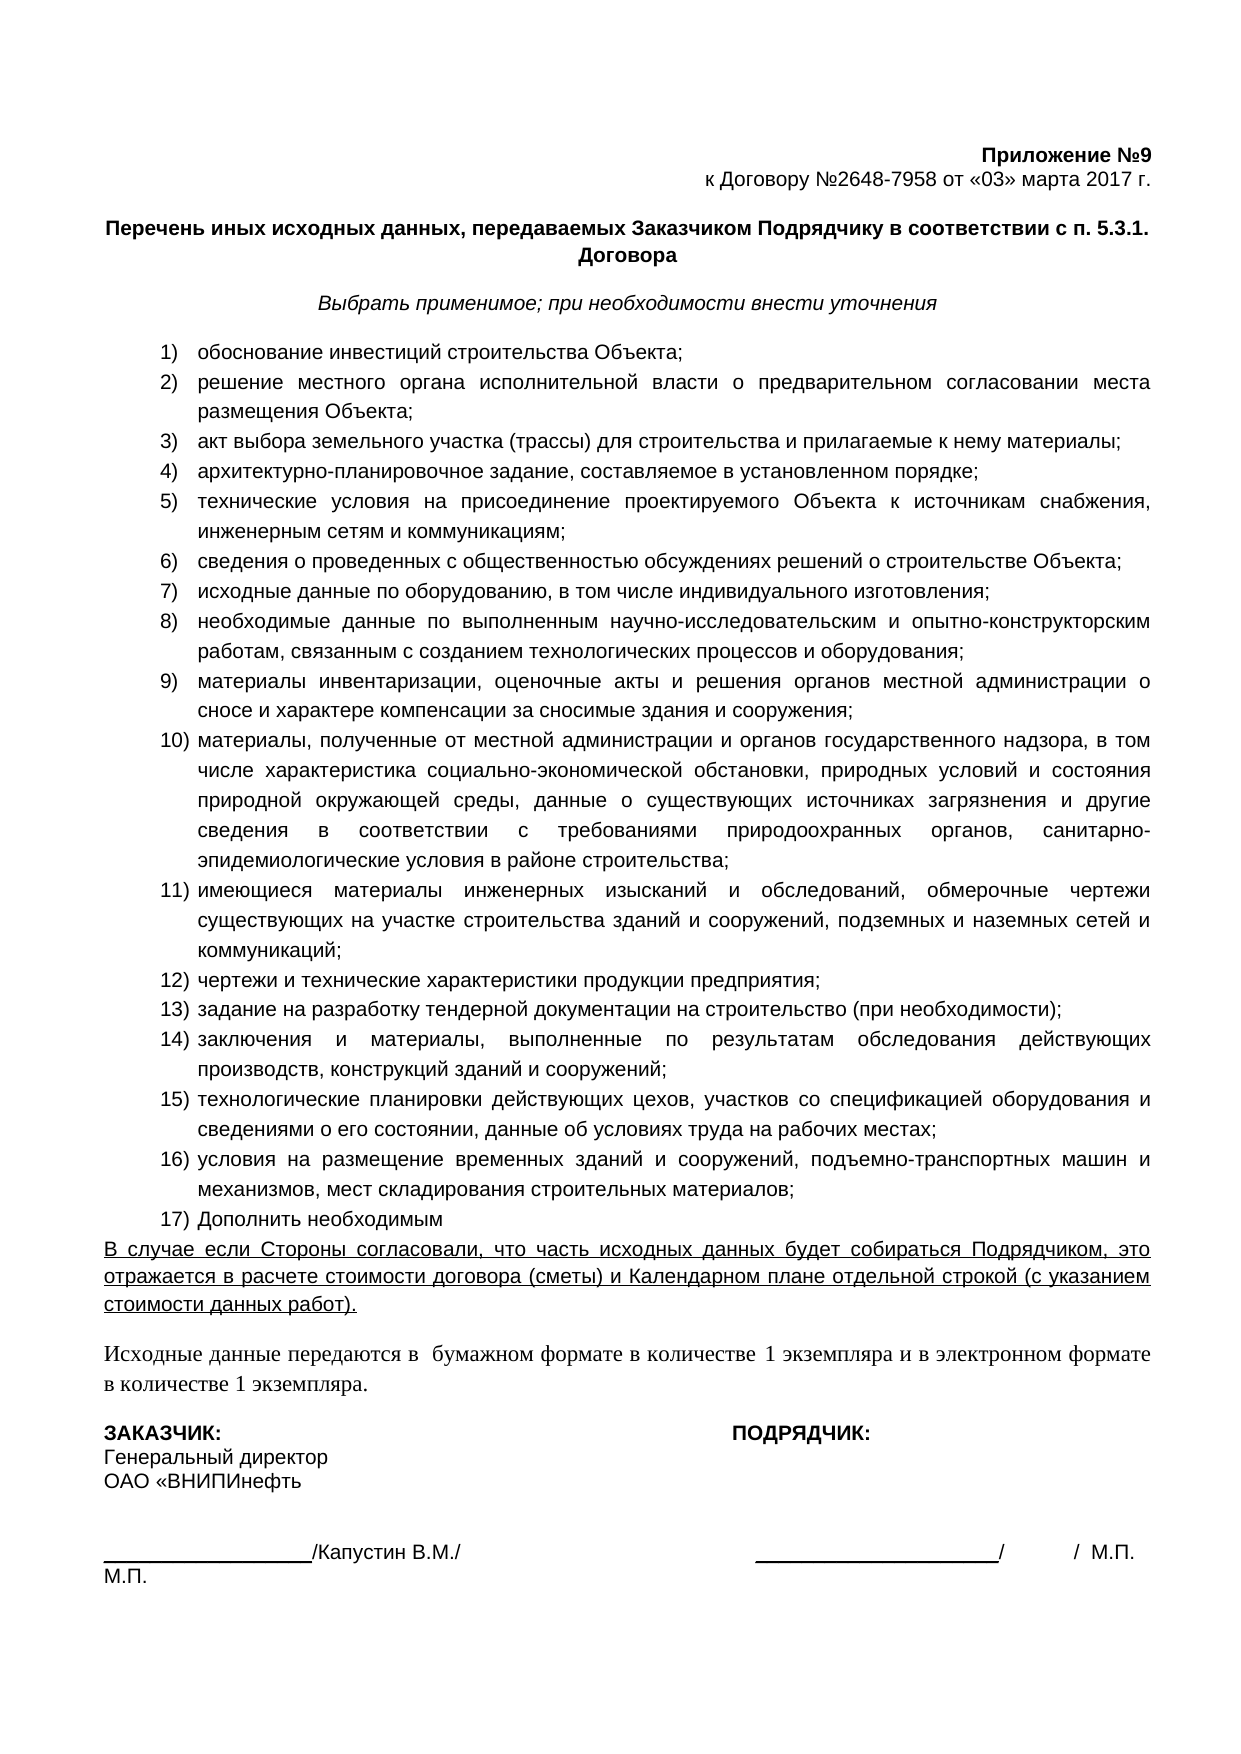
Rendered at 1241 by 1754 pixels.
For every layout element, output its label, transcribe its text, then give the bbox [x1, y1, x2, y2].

list задание на разработку тендерной документации на строительство (при необходимости); [160, 997, 1152, 1021]
text ОАО «ВНИПИнефть [103, 1469, 1152, 1493]
list материалы инвентаризации, оценочные акты и решения органов местной администрации о сносе и характере компенсации за сносимые здания и сооружения; [160, 668, 1152, 722]
text к Договору №2648-7958 от «03» марта 2017 г. [103, 167, 1152, 191]
list решение местного органа исполнительной власти о предварительном согласовании места размещения Объекта; [160, 369, 1152, 423]
list условия на размещение временных зданий и сооружений, подъемно-транспортных машин и механизмов, мест складирования строительных материалов; [160, 1147, 1152, 1201]
list архитектурно-планировочное задание, составляемое в установленном порядке; [160, 459, 1152, 483]
list технические условия на присоединение проектируемого Объекта к источникам снабжения, инженерным сетям и коммуникациям; [160, 489, 1152, 543]
list акт выбора земельного участка (трассы) для строительства и прилагаемые к нему материалы; [160, 429, 1152, 453]
list материалы, полученные от местной администрации и органов государственного надзора, в том числе характеристика социально-экономической обстановки, природных условий и состояния природной окружающей среды, данные о существующих источниках загрязнения и другие сведения в соответствии с требованиями природоохранных органов, санитарно-эпидемиологические условия в районе строительства; [160, 728, 1152, 872]
text Выбрать применимое; при необходимости внести уточнения [103, 291, 1152, 315]
list чертежи и технические характеристики продукции предприятия; [160, 967, 1152, 991]
text Перечень иных исходных данных, передаваемых Заказчиком Подрядчику в соответствии с п. 5.3.1. Договора [103, 215, 1152, 267]
list необходимые данные по выполненным научно-исследовательским и опытно-конструкторским работам, связанным с созданием технологических процессов и оборудования; [160, 609, 1152, 662]
text Генеральный директор [103, 1445, 1152, 1469]
text __________________/Капустин В.М./ _____________________/ / М.П. М.П. [103, 1540, 1152, 1588]
text В случае если Стороны согласовали, что часть исходных данных будет собираться Подрядчиком, это отражается в расчете стоимости договора (сметы) и Календарном плане отдельной строкой (с указанием стоимости данных работ). [103, 1236, 1152, 1315]
list сведения о проведенных с общественностью обсуждениях решений о строительстве Объекта; [160, 549, 1152, 573]
list обоснование инвестиций строительства Объекта; [160, 339, 1152, 363]
list технологические планировки действующих цехов, участков со спецификацией оборудования и сведениями о его состоянии, данные об условиях труда на рабочих местах; [160, 1087, 1152, 1141]
list Дополнить необходимым [160, 1207, 1152, 1231]
text Приложение №9 [178, 143, 1152, 167]
text ЗАКАЗЧИК: ПОДРЯДЧИК: [103, 1421, 1152, 1445]
list исходные данные по оборудованию, в том числе индивидуального изготовления; [160, 579, 1152, 603]
list имеющиеся материалы инженерных изысканий и обследований, обмерочные чертежи существующих на участке строительства зданий и сооружений, подземных и наземных сетей и коммуникаций; [160, 878, 1152, 961]
text Исходные данные передаются в бумажном формате в количестве 1 экземпляра и в электронном формате в количестве 1 экземпляра. [103, 1340, 1152, 1396]
list заключения и материалы, выполненные по результатам обследования действующих производств, конструкций зданий и сооружений; [160, 1027, 1152, 1081]
